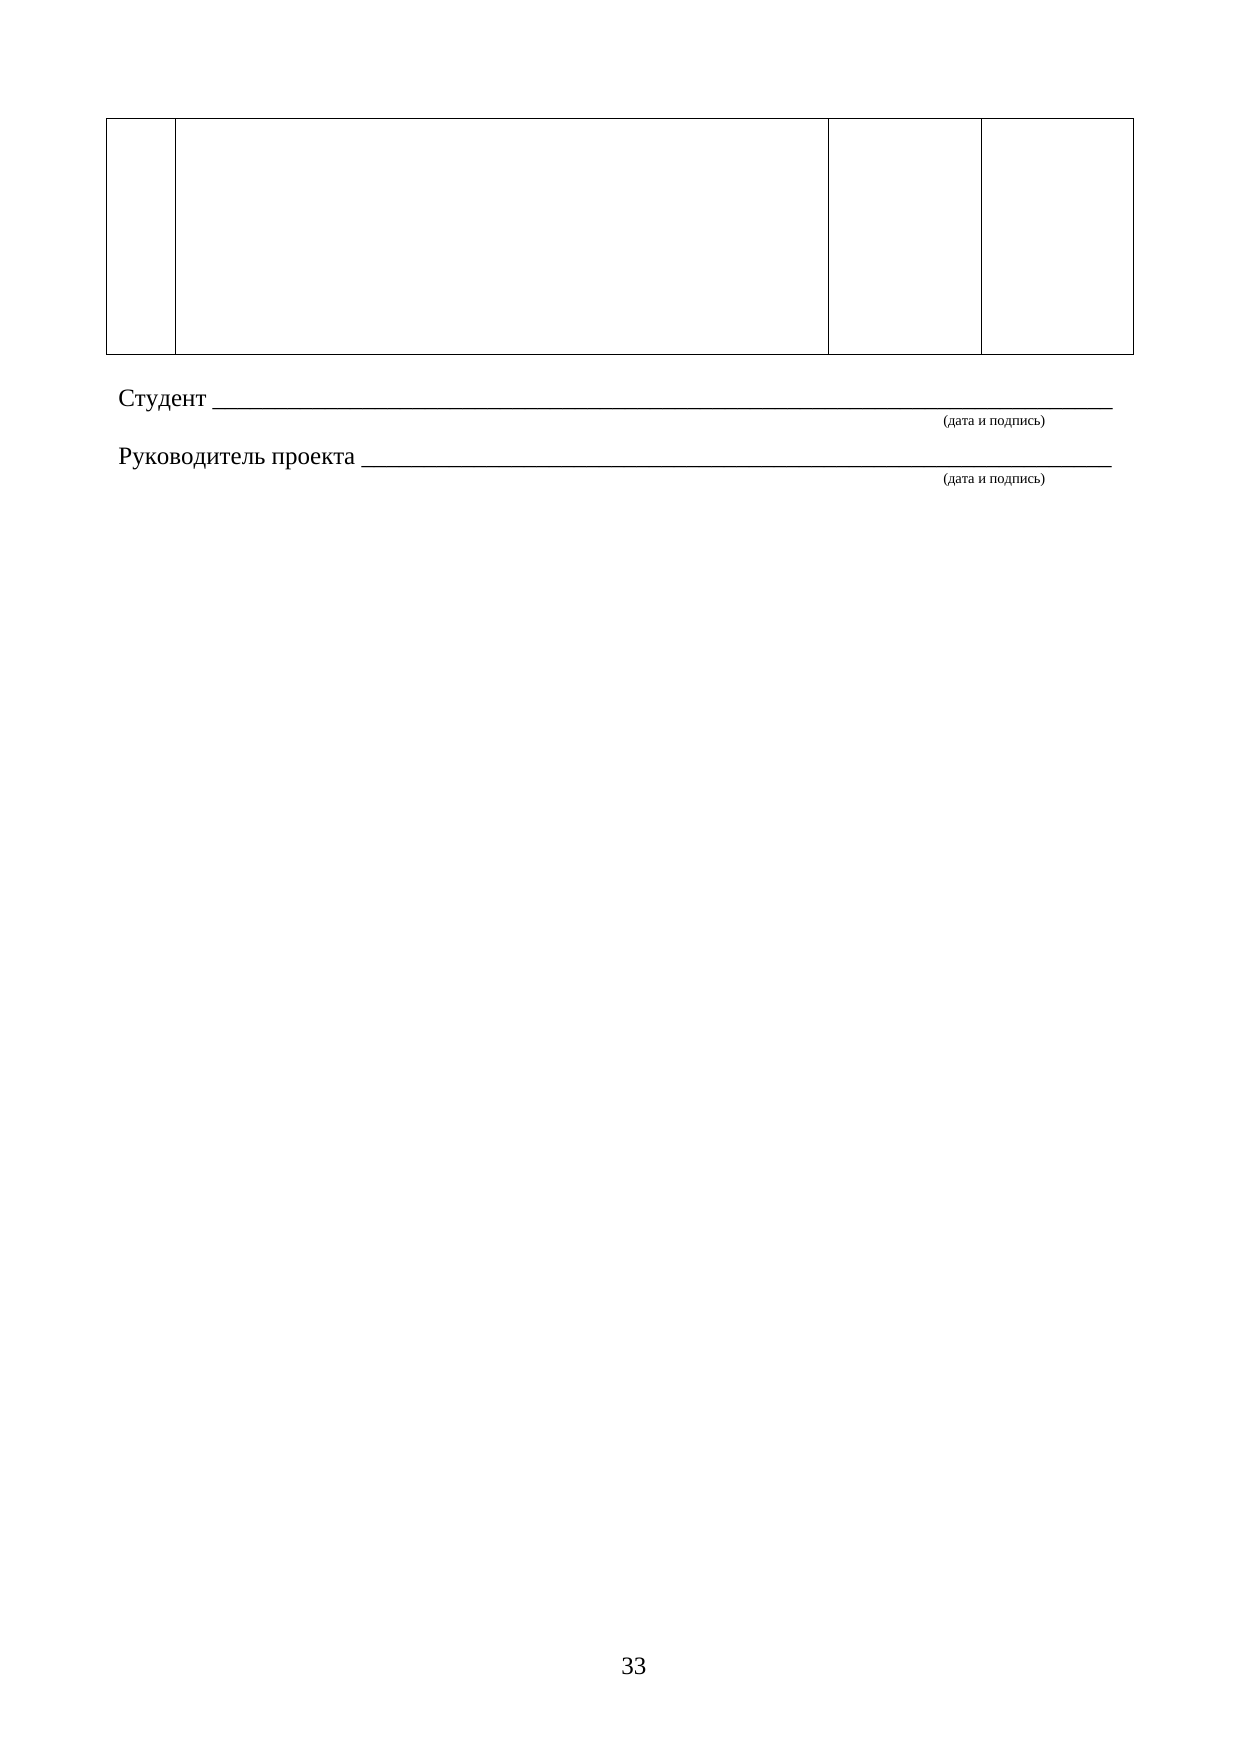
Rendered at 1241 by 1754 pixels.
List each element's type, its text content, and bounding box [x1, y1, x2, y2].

text Студент ________________________________________________________________________ [118, 383, 1122, 412]
text (дата и подпись) [118, 412, 1122, 441]
table_cell [829, 119, 981, 353]
text Руководитель проекта ____________________________________________________________ [118, 441, 1122, 469]
text (дата и подпись) [118, 469, 1122, 498]
table_cell [176, 119, 828, 353]
table_cell [107, 119, 175, 353]
table_cell [982, 119, 1133, 353]
